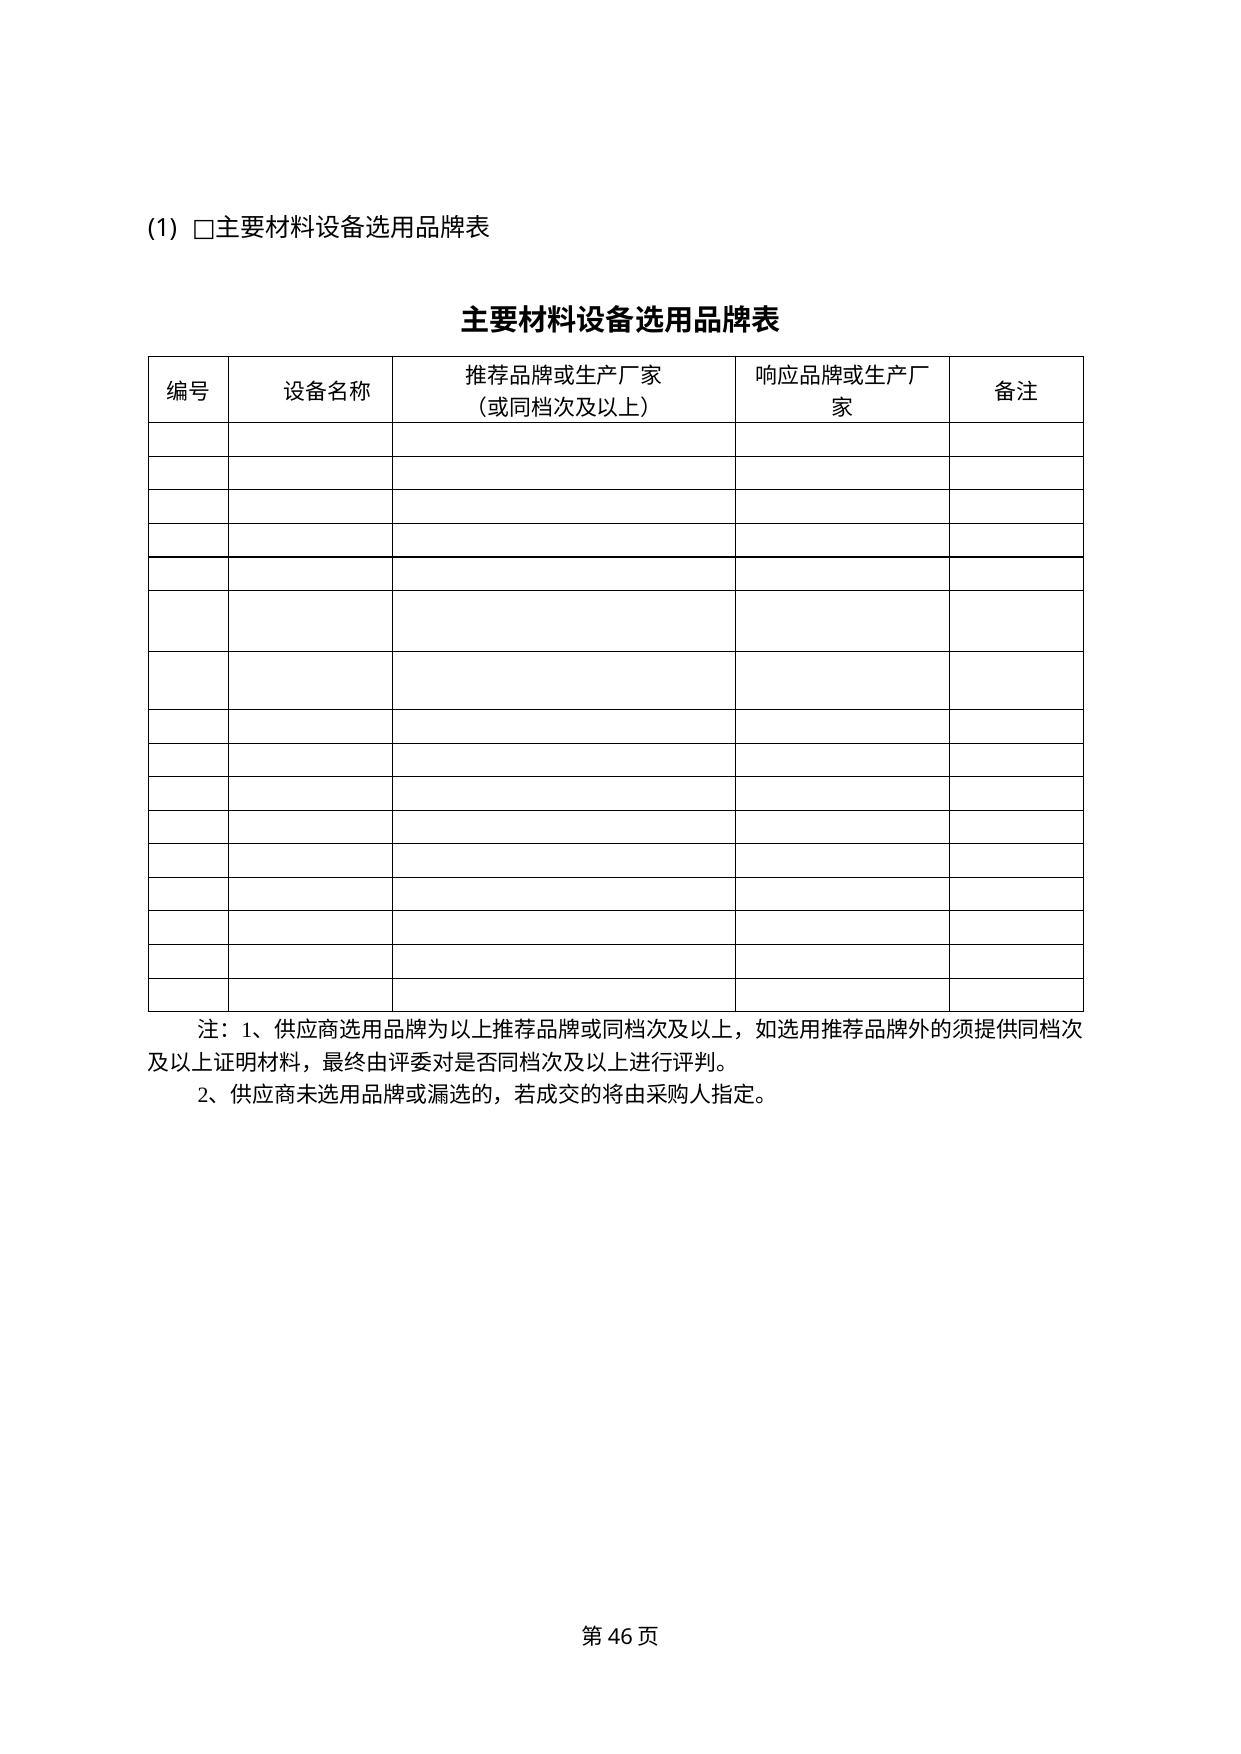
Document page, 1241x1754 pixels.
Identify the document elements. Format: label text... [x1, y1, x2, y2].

table_cell [393, 945, 735, 977]
table_cell [393, 710, 735, 743]
table_cell [393, 652, 735, 709]
table_cell [736, 811, 949, 843]
table_cell [393, 457, 735, 489]
table_cell [229, 558, 392, 590]
table_cell [149, 423, 228, 456]
table_cell [229, 423, 392, 456]
table_cell [736, 558, 949, 590]
table_cell [229, 744, 392, 776]
table_cell [950, 844, 1083, 877]
table_header 备注 [950, 357, 1083, 422]
table_cell [393, 777, 735, 810]
table_cell [149, 777, 228, 810]
table_cell [149, 457, 228, 489]
table_cell [950, 558, 1083, 590]
table_cell [229, 591, 392, 651]
table_cell [950, 878, 1083, 910]
table_cell [736, 878, 949, 910]
table_header 推荐品牌或生产厂家 （或同档次及以上） [393, 357, 735, 422]
table_cell [950, 911, 1083, 944]
table_cell [736, 844, 949, 877]
text 2、供应商未选用品牌或漏选的，若成交的将由采购人指定。 [148, 1077, 1093, 1109]
table_cell [229, 524, 392, 556]
table_cell [950, 457, 1083, 489]
table_cell [393, 878, 735, 910]
list □主要材料设备选用品牌表 [148, 193, 1093, 258]
table_cell [736, 423, 949, 456]
table_cell [736, 710, 949, 743]
table_cell [950, 710, 1083, 743]
table_cell [950, 423, 1083, 456]
table_cell [950, 777, 1083, 810]
table_cell [229, 710, 392, 743]
table_cell [736, 777, 949, 810]
table_cell [149, 524, 228, 556]
table_cell [229, 979, 392, 1011]
text 主要材料设备选用品牌表 [148, 293, 1093, 339]
table_header 编号 [149, 357, 228, 422]
table_cell [149, 945, 228, 977]
table_cell [736, 945, 949, 977]
table_cell [393, 423, 735, 456]
table_cell [149, 911, 228, 944]
table_cell [149, 878, 228, 910]
table_cell [229, 457, 392, 489]
table_cell [736, 457, 949, 489]
table_cell [229, 811, 392, 843]
table_header 设备名称 [229, 357, 392, 422]
table_cell [229, 945, 392, 977]
table_cell [393, 524, 735, 556]
table_cell [736, 744, 949, 776]
table_cell [950, 979, 1083, 1011]
table_cell [229, 652, 392, 709]
table_cell [393, 979, 735, 1011]
table_cell [149, 710, 228, 743]
table_cell [149, 652, 228, 709]
table_header 响应品牌或生产厂家 [736, 357, 949, 422]
table_cell [149, 591, 228, 651]
table_cell [393, 744, 735, 776]
table_cell [229, 777, 392, 810]
table_cell [736, 490, 949, 523]
table_cell [149, 979, 228, 1011]
table_cell [149, 490, 228, 523]
table_cell [393, 811, 735, 843]
table_cell [229, 878, 392, 910]
table_cell [149, 558, 228, 590]
table_cell [736, 979, 949, 1011]
table_cell [950, 591, 1083, 651]
table_cell [950, 524, 1083, 556]
table_cell [950, 744, 1083, 776]
table_cell [229, 911, 392, 944]
table_cell [736, 524, 949, 556]
table_cell [393, 490, 735, 523]
table_cell [393, 558, 735, 590]
table_cell [149, 744, 228, 776]
table_cell [736, 591, 949, 651]
table_cell [393, 844, 735, 877]
table_cell [229, 490, 392, 523]
table_cell [393, 911, 735, 944]
table_cell [950, 652, 1083, 709]
table_cell [950, 811, 1083, 843]
table_cell [149, 844, 228, 877]
table_cell [393, 591, 735, 651]
table_cell [229, 844, 392, 877]
table_cell [736, 652, 949, 709]
table_cell [950, 945, 1083, 977]
table_cell [736, 911, 949, 944]
text 注：1、供应商选用品牌为以上推荐品牌或同档次及以上，如选用推荐品牌外的须提供同档次及以上证明材料，最终由评委对是否同档次及以上进行评判。 [148, 1012, 1093, 1077]
table_cell [950, 490, 1083, 523]
table_cell [149, 811, 228, 843]
